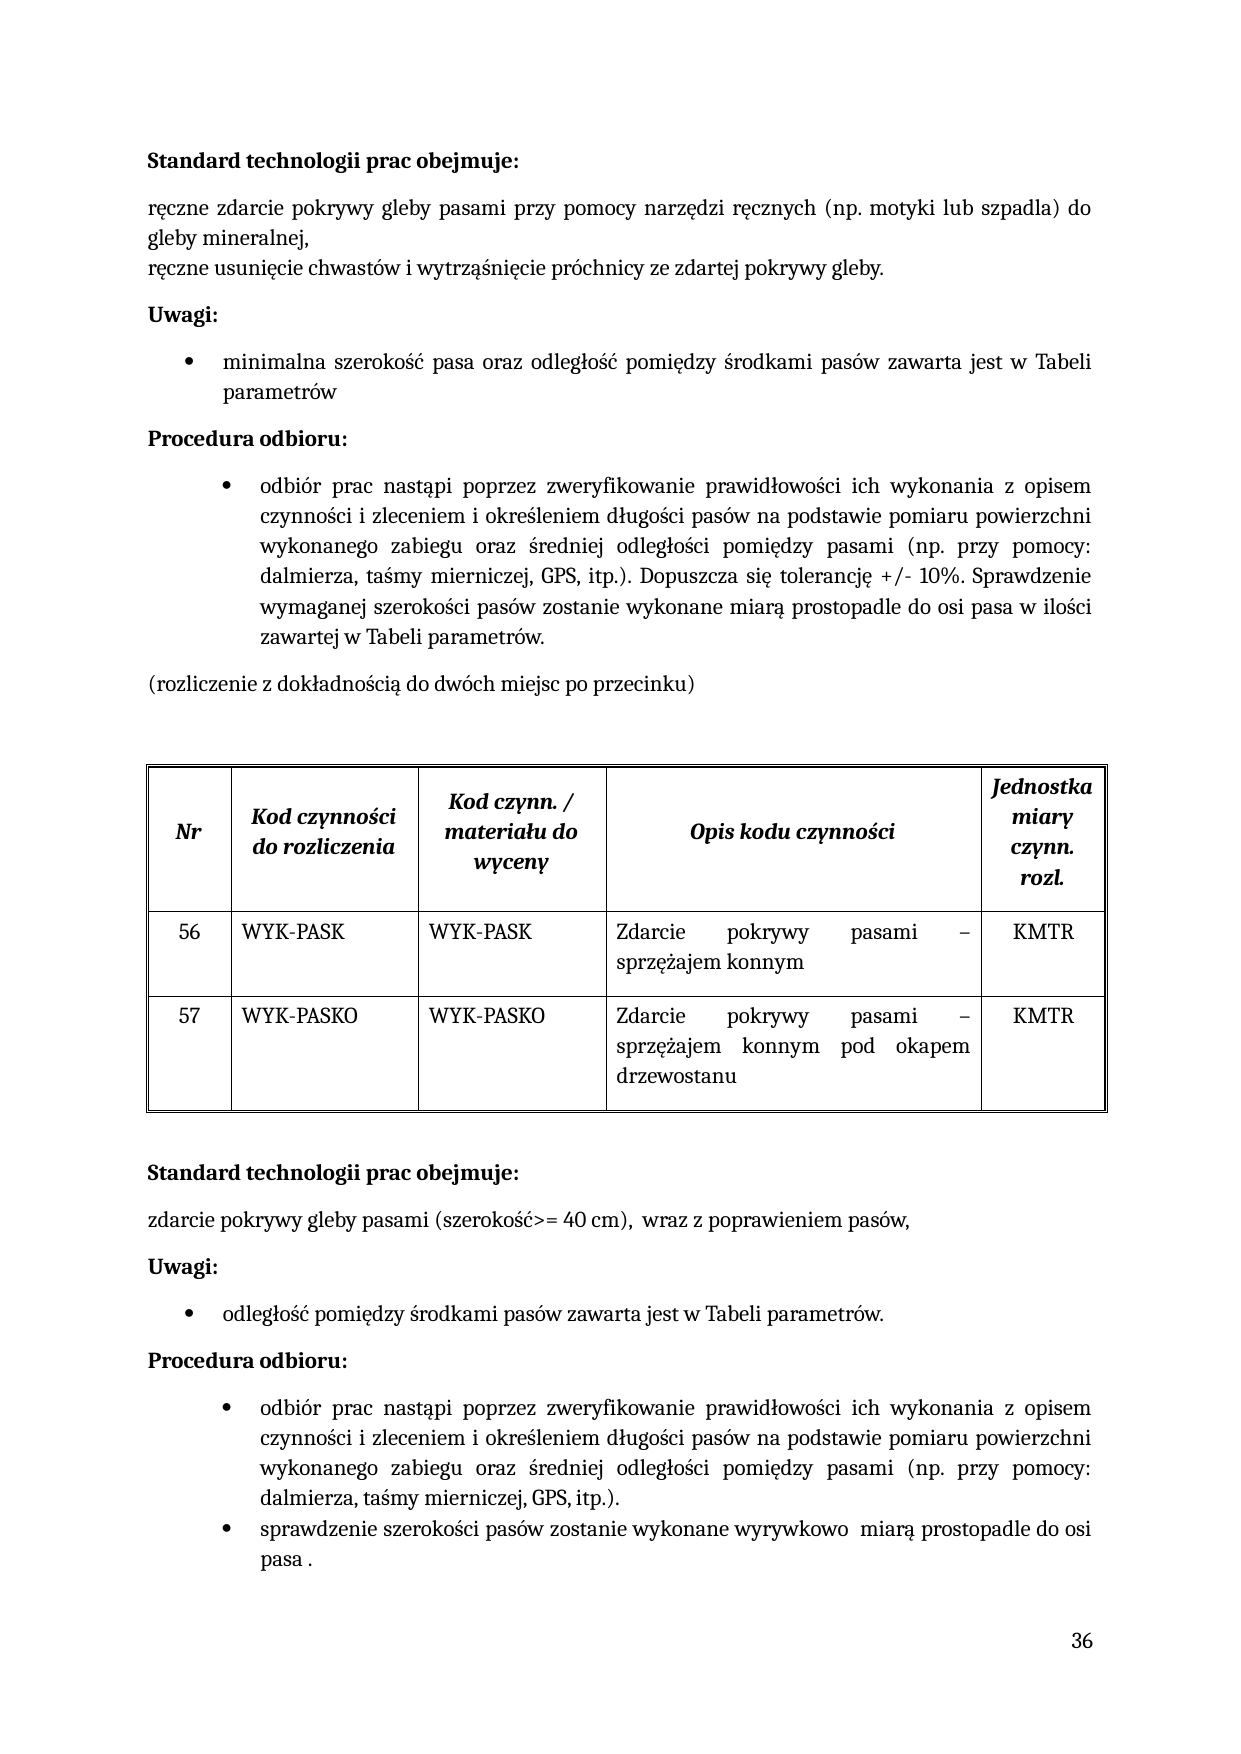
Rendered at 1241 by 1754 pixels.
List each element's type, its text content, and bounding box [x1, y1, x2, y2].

list ręczne zdarcie pokrywy gleby pasami przy pomocy narzędzi ręcznych (np. motyki lub szpadla) do gleby mineralnej, [148, 194, 1093, 251]
text Procedura odbioru: [148, 1348, 1093, 1374]
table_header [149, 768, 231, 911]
text Standard technologii prac obejmuje: [148, 1160, 1093, 1186]
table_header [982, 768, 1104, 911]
text Standard technologii prac obejmuje: [148, 148, 1093, 174]
text Procedura odbioru: [148, 426, 1093, 452]
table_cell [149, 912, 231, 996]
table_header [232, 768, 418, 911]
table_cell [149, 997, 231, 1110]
list zdarcie pokrywy gleby pasami (szerokość>= 40 cm), wraz z poprawieniem pasów, [148, 1207, 1093, 1233]
list odległość pomiędzy środkami pasów zawarta jest w Tabeli parametrów. [185, 1301, 1093, 1327]
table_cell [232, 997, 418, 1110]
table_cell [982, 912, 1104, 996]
list minimalna szerokość pasa oraz odległość pomiędzy środkami pasów zawarta jest w Tabeli parametrów [185, 349, 1093, 405]
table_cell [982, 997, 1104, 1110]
list odbiór prac nastąpi poprzez zweryfikowanie prawidłowości ich wykonania z opisem czynności i zleceniem i określeniem długości pasów na podstawie pomiaru powierzchni wykonanego zabiegu oraz średniej odległości pomiędzy pasami (np. przy pomocy: dalmierza, taśmy mierniczej, GPS, itp.). Dopuszcza się tolerancję +/- 10%. Sprawdzenie wymaganej szerokości pasów zostanie wykonane miarą prostopadle do osi pasa w ilości zawartej w Tabeli parametrów. [223, 473, 1093, 650]
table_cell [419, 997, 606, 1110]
text (rozliczenie z dokładnością do dwóch miejsc po przecinku) [148, 671, 1093, 697]
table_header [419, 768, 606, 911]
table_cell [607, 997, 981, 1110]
list odbiór prac nastąpi poprzez zweryfikowanie prawidłowości ich wykonania z opisem czynności i zleceniem i określeniem długości pasów na podstawie pomiaru powierzchni wykonanego zabiegu oraz średniej odległości pomiędzy pasami (np. przy pomocy: dalmierza, taśmy mierniczej, GPS, itp.). [223, 1394, 1093, 1511]
list sprawdzenie szerokości pasów zostanie wykonane wyrywkowo miarą prostopadle do osi pasa . [223, 1515, 1093, 1572]
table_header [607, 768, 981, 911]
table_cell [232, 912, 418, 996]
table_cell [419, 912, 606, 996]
text Uwagi: [148, 1254, 1093, 1280]
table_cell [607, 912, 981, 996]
list ręczne usunięcie chwastów i wytrząśnięcie próchnicy ze zdartej pokrywy gleby. [148, 255, 1093, 281]
text Uwagi: [148, 302, 1093, 328]
